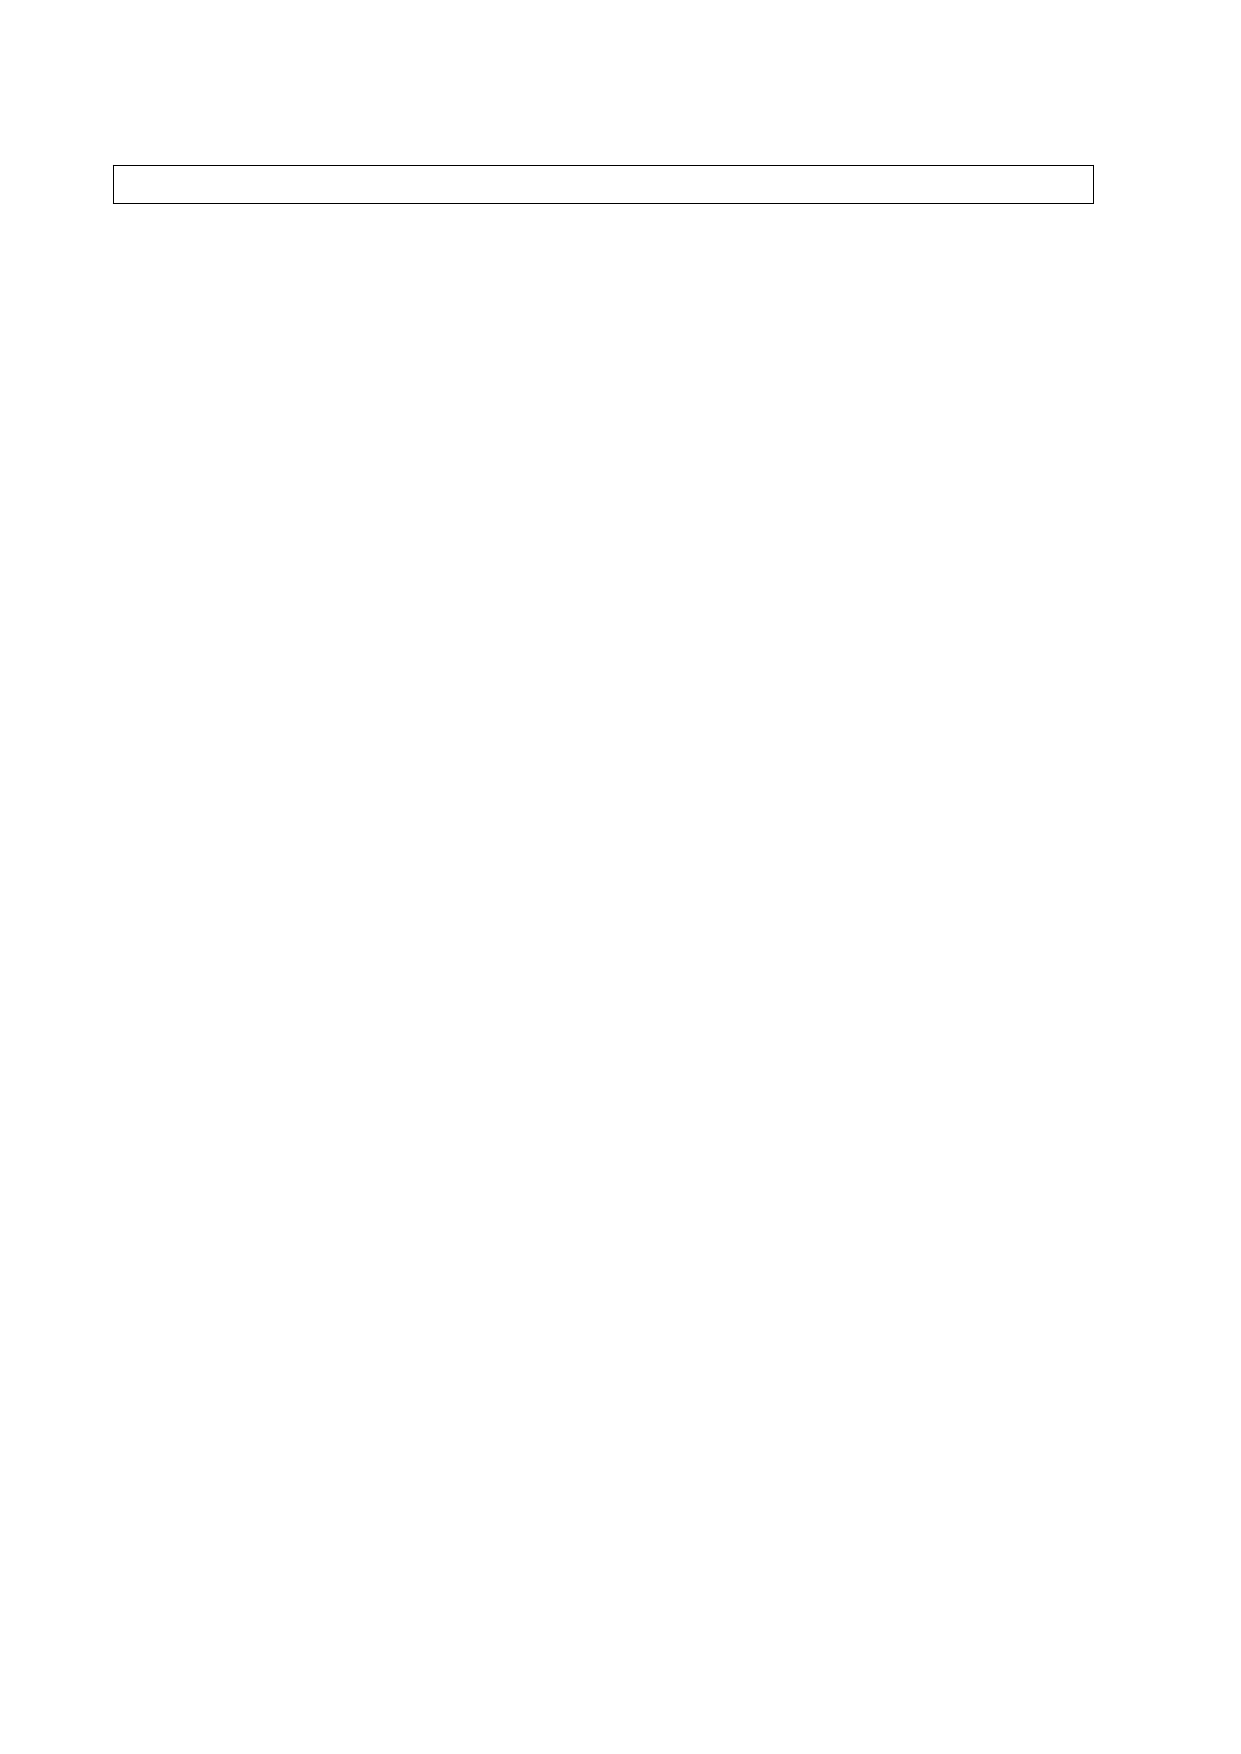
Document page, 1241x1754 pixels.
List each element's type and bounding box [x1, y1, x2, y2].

table_cell [114, 166, 1093, 203]
